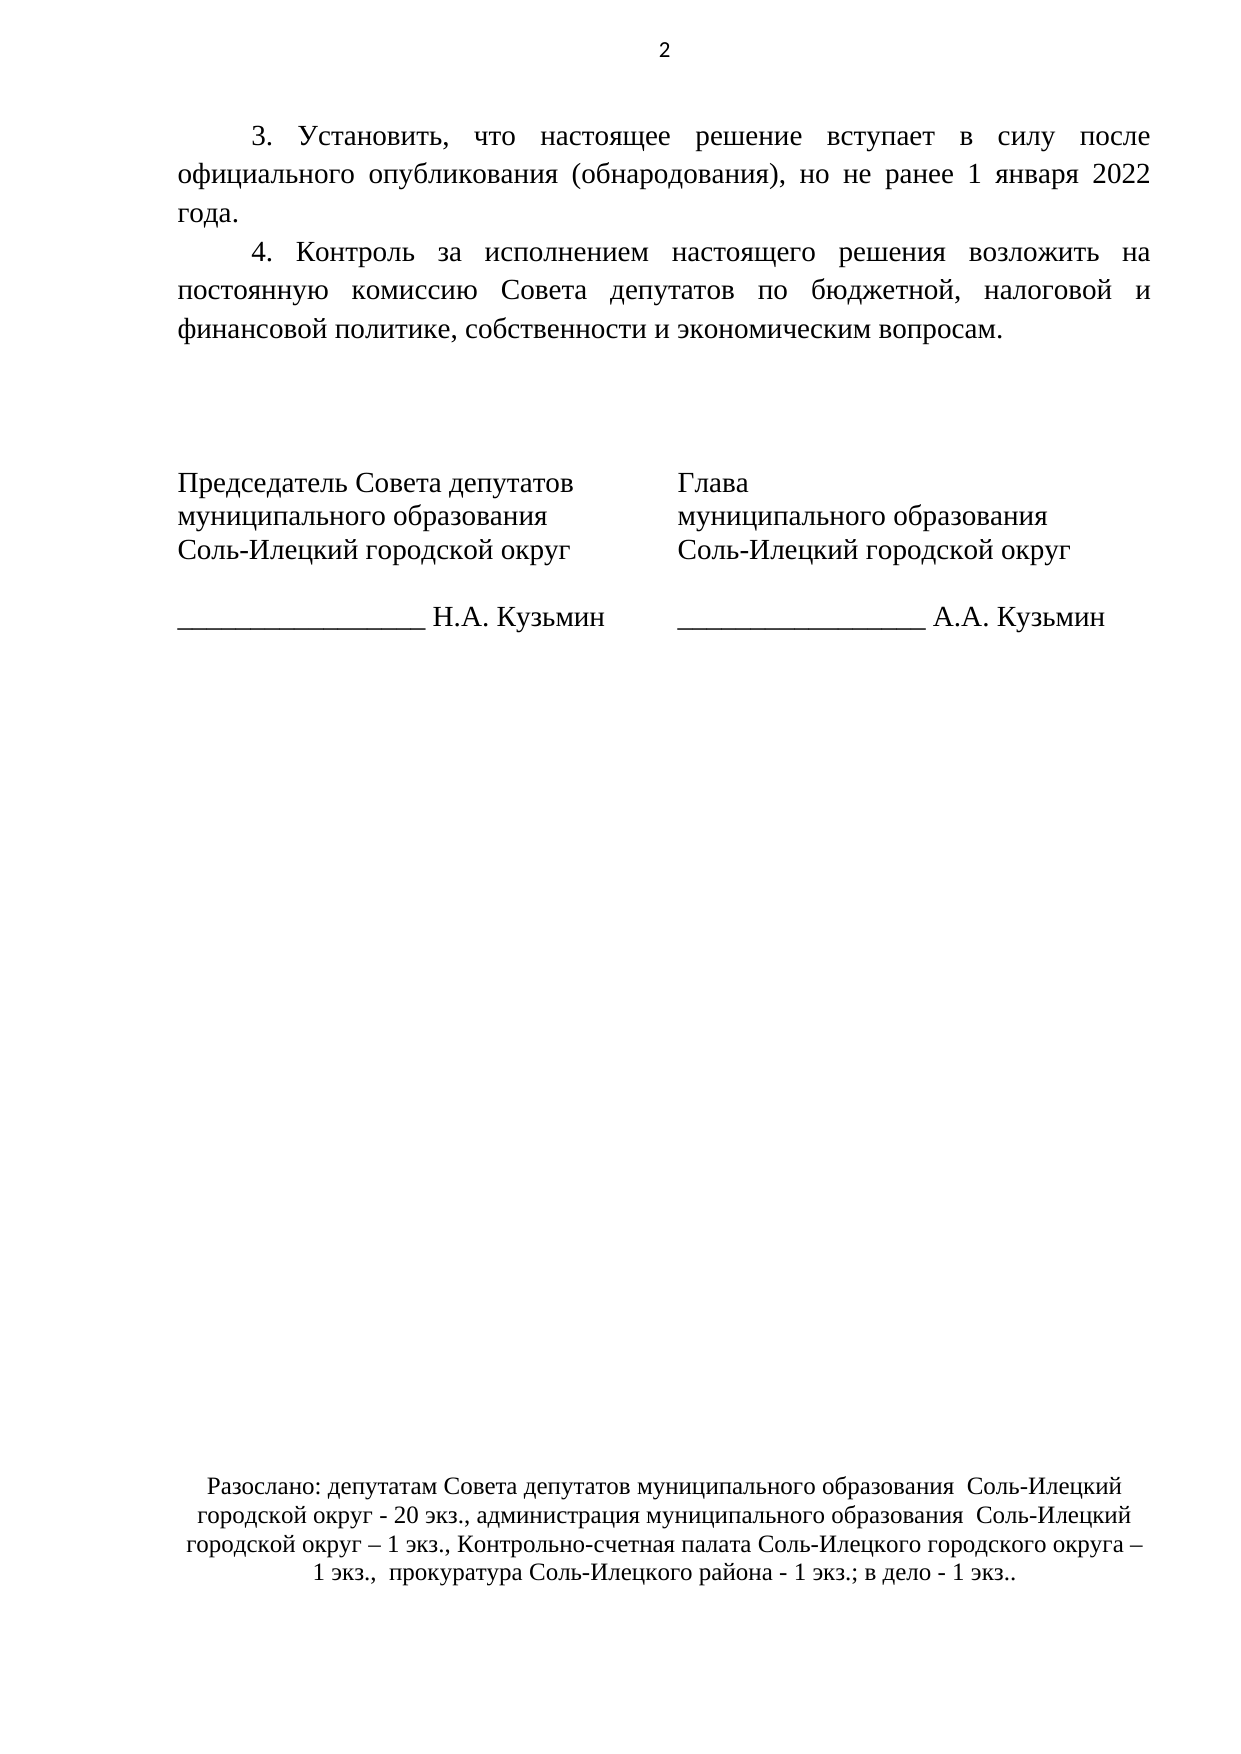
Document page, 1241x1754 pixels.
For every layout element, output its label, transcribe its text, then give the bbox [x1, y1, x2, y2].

table_header Глава муниципального образования Соль-Илецкий городской округ _________________ А.А. Кузьмин [666, 465, 1163, 633]
text 4. Контроль за исполнением настоящего решения возложить на постоянную комиссию Совета депутатов по бюджетной, налоговой и финансовой политике, собственности и экономическим вопросам. [177, 234, 1152, 344]
table_header Председатель Совета депутатов муниципального образования Соль-Илецкий городской округ _________________ Н.А. Кузьмин [166, 465, 666, 633]
text 3. Установить, что настоящее решение вступает в силу после официального опубликования (обнародования), но не ранее 1 января 2022 года. [177, 118, 1152, 229]
text Разослано: депутатам Совета депутатов муниципального образования Соль-Илецкий городской округ - 20 экз., администрация муниципального образования Соль-Илецкий городской округ – 1 экз., Контрольно-счетная палата Соль-Илецкого городского округа – 1 экз., прокуратура Соль-Илецкого района - 1 экз.; в дело - 1 экз.. [177, 1471, 1152, 1586]
